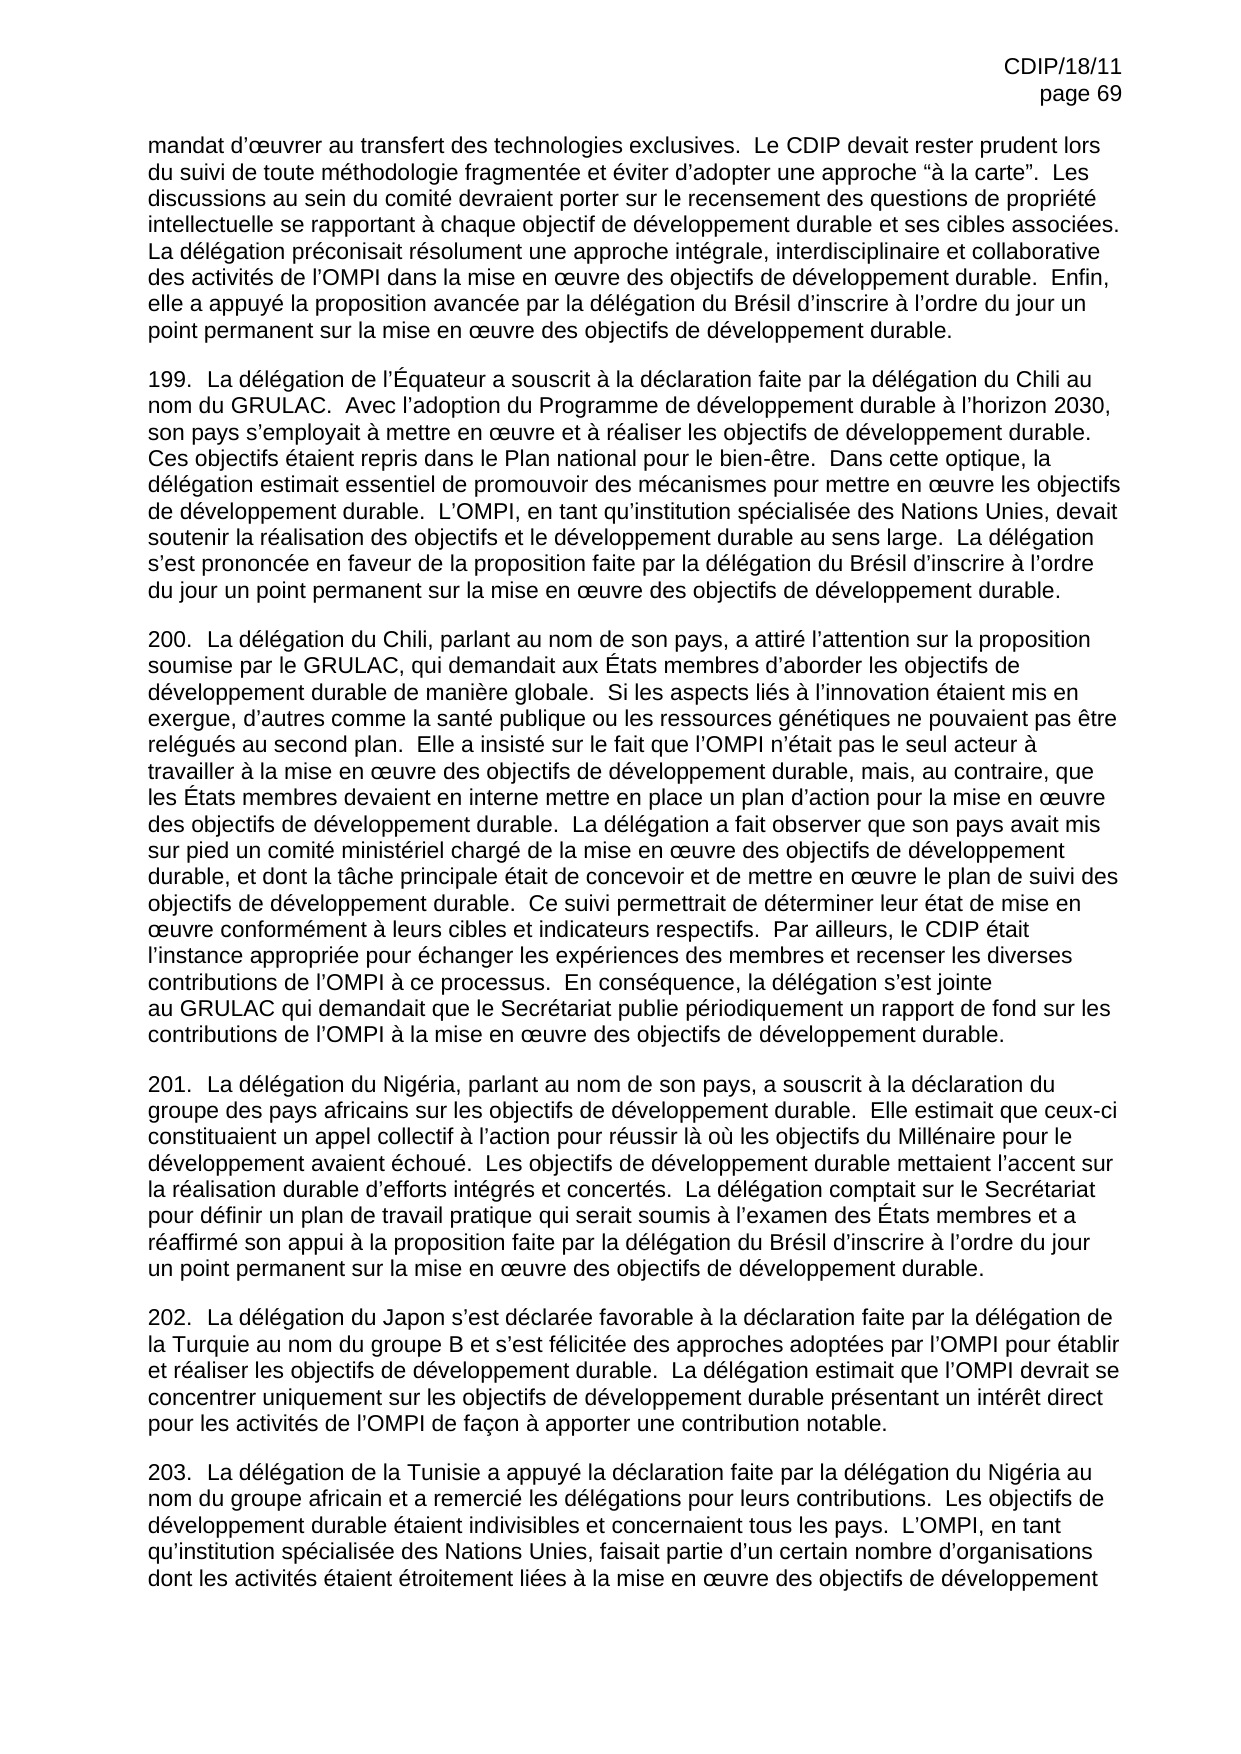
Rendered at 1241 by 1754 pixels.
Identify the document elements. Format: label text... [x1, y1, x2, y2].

text La délégation du Nigéria, parlant au nom de son pays, a souscrit à la déclaration du groupe des pays africains sur les objectifs de développement durable. Elle estimait que ceux-ci constituaient un appel collectif à l’action pour réussir là où les objectifs du Millénaire pour le développement avaient échoué. Les objectifs de développement durable mettaient l’accent sur la réalisation durable d’efforts intégrés et concertés. La délégation comptait sur le Secrétariat pour définir un plan de travail pratique qui serait soumis à l’examen des États membres et a réaffirmé son appui à la proposition faite par la délégation du Brésil d’inscrire à l’ordre du jour un point permanent sur la mise en œuvre des objectifs de développement durable. [148, 1071, 1122, 1281]
text La délégation du Chili, parlant au nom de son pays, a attiré l’attention sur la proposition soumise par le GRULAC, qui demandait aux États membres d’aborder les objectifs de développement durable de manière globale. Si les aspects liés à l’innovation étaient mis en exergue, d’autres comme la santé publique ou les ressources génétiques ne pouvaient pas être relégués au second plan. Elle a insisté sur le fait que l’OMPI n’était pas le seul acteur à travailler à la mise en œuvre des objectifs de développement durable, mais, au contraire, que les États membres devaient en interne mettre en place un plan d’action pour la mise en œuvre des objectifs de développement durable. La délégation a fait observer que son pays avait mis sur pied un comité ministériel chargé de la mise en œuvre des objectifs de développement durable, et dont la tâche principale était de concevoir et de mettre en œuvre le plan de suivi des objectifs de développement durable. Ce suivi permettrait de déterminer leur état de mise en œuvre conformément à leurs cibles et indicateurs respectifs. Par ailleurs, le CDIP était l’instance appropriée pour échanger les expériences des membres et recenser les diverses contributions de l’OMPI à ce processus. En conséquence, la délégation s’est jointe au GRULAC qui demandait que le Secrétariat publie périodiquement un rapport de fond sur les contributions de l’OMPI à la mise en œuvre des objectifs de développement durable. [148, 626, 1122, 1048]
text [148, 132, 1122, 343]
text La délégation du Japon s’est déclarée favorable à la déclaration faite par la délégation de la Turquie au nom du groupe B et s’est félicitée des approches adoptées par l’OMPI pour établir et réaliser les objectifs de développement durable. La délégation estimait que l’OMPI devrait se concentrer uniquement sur les objectifs de développement durable présentant un intérêt direct pour les activités de l’OMPI de façon à apporter une contribution notable. [148, 1304, 1122, 1436]
text La délégation de l’Équateur a souscrit à la déclaration faite par la délégation du Chili au nom du GRULAC. Avec l’adoption du Programme de développement durable à l’horizon 2030, son pays s’employait à mettre en œuvre et à réaliser les objectifs de développement durable. Ces objectifs étaient repris dans le Plan national pour le bien-être. Dans cette optique, la délégation estimait essentiel de promouvoir des mécanismes pour mettre en œuvre les objectifs de développement durable. L’OMPI, en tant qu’institution spécialisée des Nations Unies, devait soutenir la réalisation des objectifs et le développement durable au sens large. La délégation s’est prononcée en faveur de la proposition faite par la délégation du Brésil d’inscrire à l’ordre du jour un point permanent sur la mise en œuvre des objectifs de développement durable. [148, 366, 1122, 603]
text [148, 1459, 1122, 1591]
